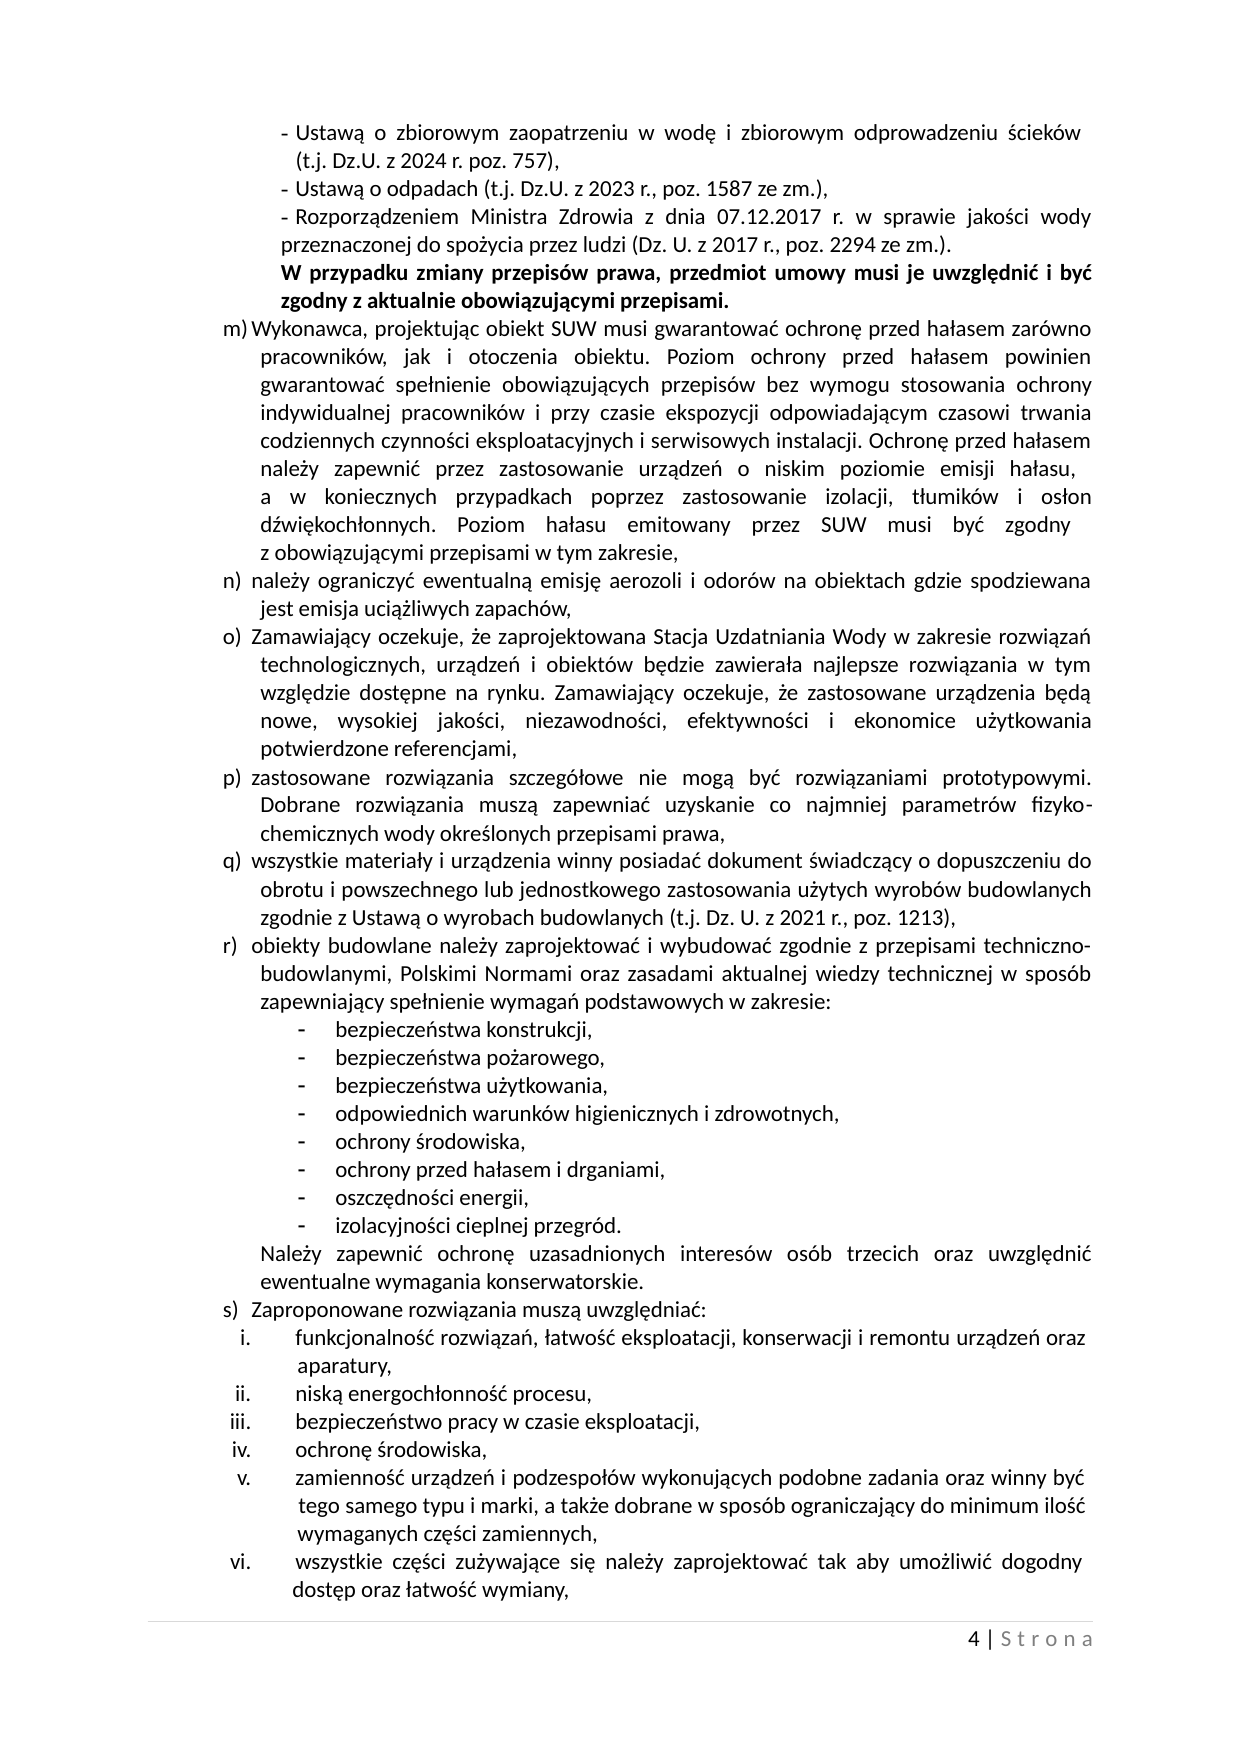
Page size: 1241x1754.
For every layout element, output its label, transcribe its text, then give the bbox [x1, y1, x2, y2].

list niską energochłonność procesu, [251, 1379, 1093, 1407]
list Ustawą o zbiorowym zaopatrzeniu w wodę i zbiorowym odprowadzeniu ścieków (t.j. Dz.U. z 2024 r. poz. 757), [281, 118, 1093, 174]
list ochrony środowiska, [298, 1127, 1093, 1155]
text W przypadku zmiany przepisów prawa, przedmiot umowy musi je uwzględnić i być zgodny z aktualnie obowiązującymi przepisami. [281, 258, 1093, 314]
list odpowiednich warunków higienicznych i zdrowotnych, [298, 1099, 1093, 1127]
list ochronę środowiska, [251, 1435, 1093, 1463]
list Wykonawca, projektując obiekt SUW musi gwarantować ochronę przed hałasem zarówno pracowników, jak i otoczenia obiektu. Poziom ochrony przed hałasem powinien gwarantować spełnienie obowiązujących przepisów bez wymogu stosowania ochrony indywidualnej pracowników i przy czasie ekspozycji odpowiadającym czasowi trwania codziennych czynności eksploatacyjnych i serwisowych instalacji. Ochronę przed hałasem należy zapewnić przez zastosowanie urządzeń o niskim poziomie emisji hałasu, a w koniecznych przypadkach poprzez zastosowanie izolacji, tłumików i osłon dźwiękochłonnych. Poziom hałasu emitowany przez SUW musi być zgodny z obowiązującymi przepisami w tym zakresie, [223, 314, 1093, 566]
list Zaproponowane rozwiązania muszą uwzględniać: [223, 1295, 1093, 1323]
list zamienność urządzeń i podzespołów wykonujących podobne zadania oraz winny być tego samego typu i marki, a także dobrane w sposób ograniczający do minimum ilość wymaganych części zamiennych, [251, 1463, 1093, 1547]
list Zamawiający oczekuje, że zaprojektowana Stacja Uzdatniania Wody w zakresie rozwiązań technologicznych, urządzeń i obiektów będzie zawierała najlepsze rozwiązania w tym względzie dostępne na rynku. Zamawiający oczekuje, że zastosowane urządzenia będą nowe, wysokiej jakości, niezawodności, efektywności i ekonomice użytkowania potwierdzone referencjami, [223, 622, 1093, 763]
list wszystkie części zużywające się należy zaprojektować tak aby umożliwić dogodny dostęp oraz łatwość wymiany, [251, 1547, 1093, 1603]
list należy ograniczyć ewentualną emisję aerozoli i odorów na obiektach gdzie spodziewana jest emisja uciążliwych zapachów, [223, 566, 1093, 622]
list wszystkie materiały i urządzenia winny posiadać dokument świadczący o dopuszczeniu do obrotu i powszechnego lub jednostkowego zastosowania użytych wyrobów budowlanych zgodnie z Ustawą o wyrobach budowlanych (t.j. Dz. U. z 2021 r., poz. 1213), [223, 847, 1093, 931]
list oszczędności energii, [298, 1183, 1093, 1211]
list Należy zapewnić ochronę uzasadnionych interesów osób trzecich oraz uwzględnić ewentualne wymagania konserwatorskie. [260, 1239, 1093, 1295]
list funkcjonalność rozwiązań, łatwość eksploatacji, konserwacji i remontu urządzeń oraz aparatury, [251, 1323, 1093, 1379]
list bezpieczeństwa pożarowego, [298, 1043, 1093, 1071]
list ochrony przed hałasem i drganiami, [298, 1155, 1093, 1183]
list izolacyjności cieplnej przegród. [298, 1211, 1093, 1239]
list zastosowane rozwiązania szczegółowe nie mogą być rozwiązaniami prototypowymi. Dobrane rozwiązania muszą zapewniać uzyskanie co najmniej parametrów fizykochemicznych wody określonych przepisami prawa, [223, 763, 1093, 847]
list bezpieczeństwo pracy w czasie eksploatacji, [251, 1407, 1093, 1435]
list obiekty budowlane należy zaprojektować i wybudować zgodnie z przepisami techniczno-budowlanymi, Polskimi Normami oraz zasadami aktualnej wiedzy technicznej w sposób zapewniający spełnienie wymagań podstawowych w zakresie: [223, 931, 1093, 1015]
list Ustawą o odpadach (t.j. Dz.U. z 2023 r., poz. 1587 ze zm.), [281, 174, 1093, 202]
list bezpieczeństwa użytkowania, [298, 1071, 1093, 1099]
list bezpieczeństwa konstrukcji, [298, 1015, 1093, 1043]
list Rozporządzeniem Ministra Zdrowia z dnia 07.12.2017 r. w sprawie jakości wody przeznaczonej do spożycia przez ludzi (Dz. U. z 2017 r., poz. 2294 ze zm.). [281, 202, 1093, 258]
